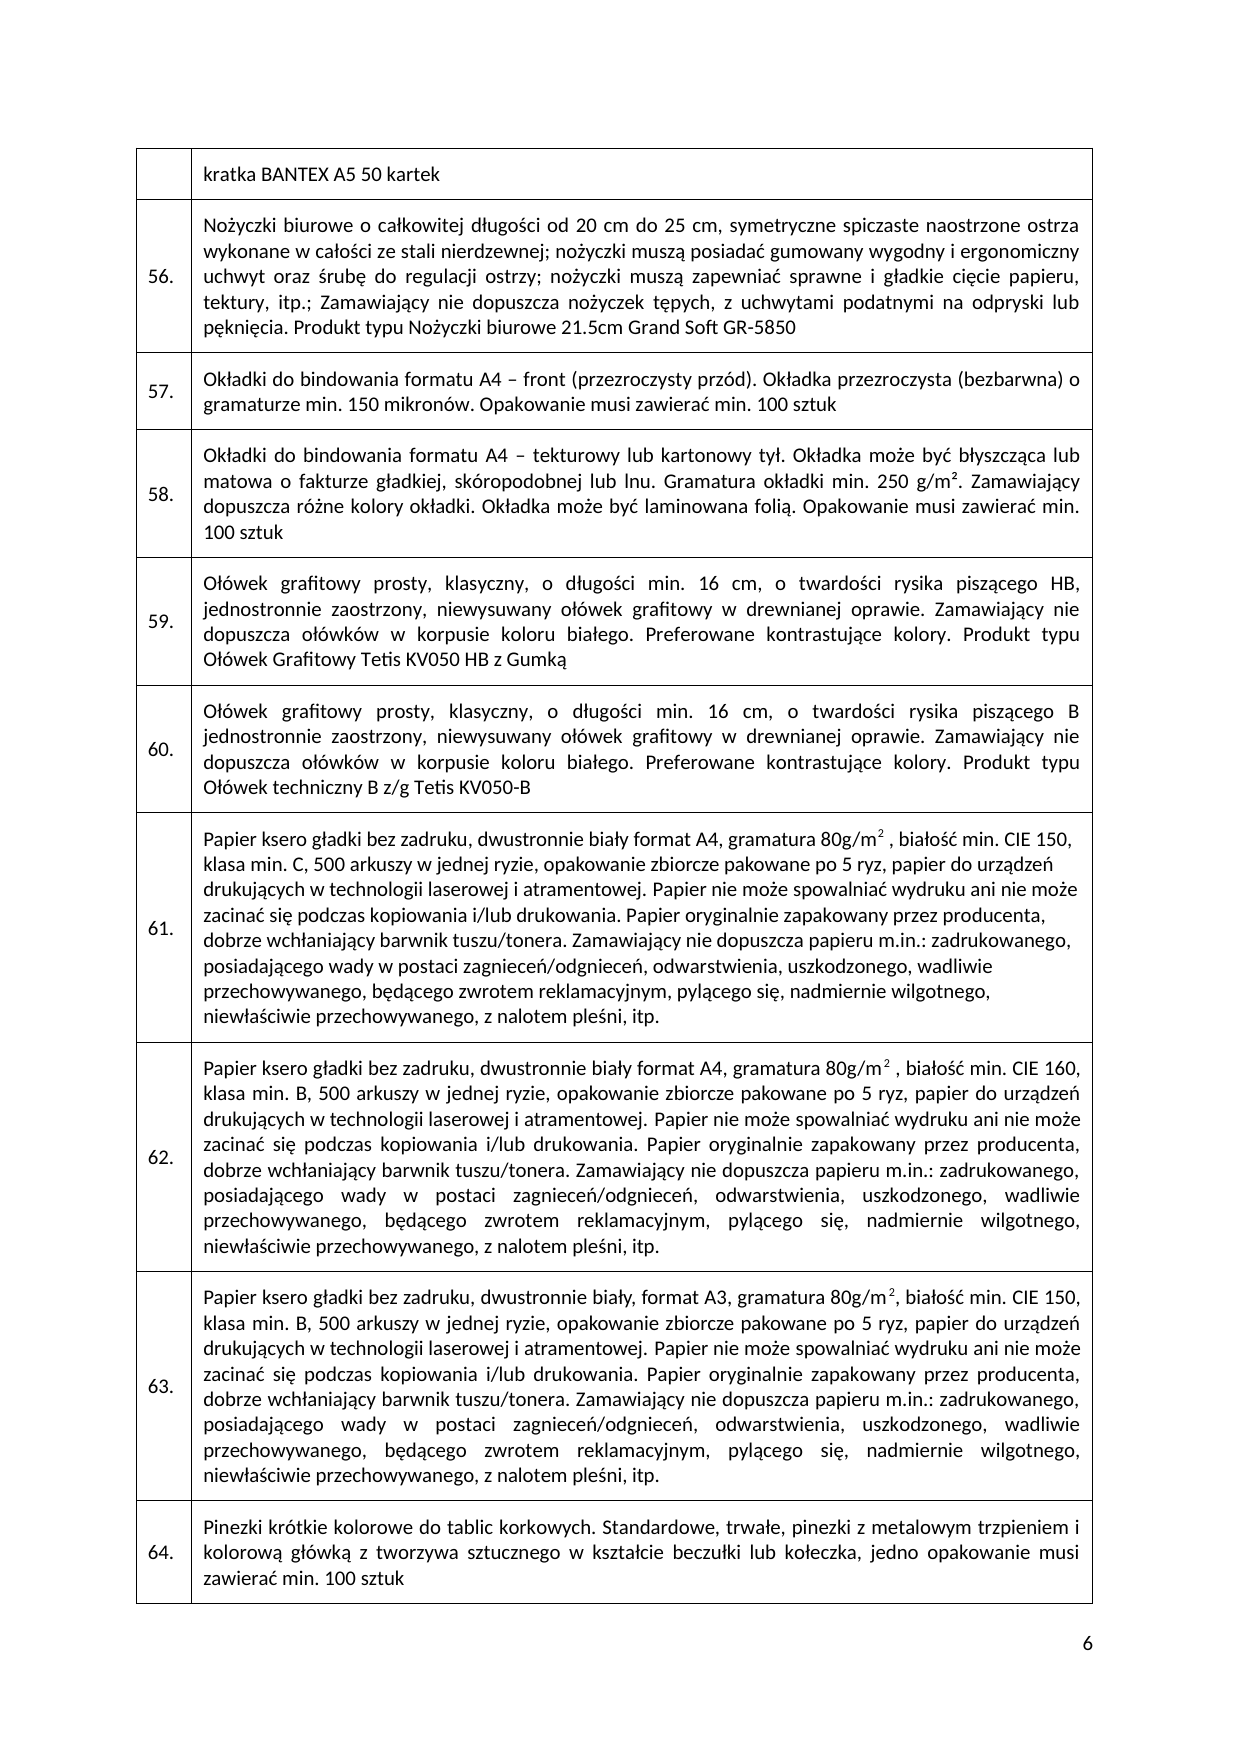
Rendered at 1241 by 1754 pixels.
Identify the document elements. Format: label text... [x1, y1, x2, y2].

table_cell Ołówek grafitowy prosty, klasyczny, o długości min. 16 cm, o twardości rysika piszącego B jednostronnie zaostrzony, niewysuwany ołówek grafitowy w drewnianej oprawie. Zamawiający nie dopuszcza ołówków w korpusie koloru białego. Preferowane kontrastujące kolory. Produkt typu Ołówek techniczny B z/g Tetis KV050-B [192, 686, 1092, 812]
table_cell [137, 353, 191, 429]
table_cell [137, 686, 191, 812]
table_cell Ołówek grafitowy prosty, klasyczny, o długości min. 16 cm, o twardości rysika piszącego HB, jednostronnie zaostrzony, niewysuwany ołówek grafitowy w drewnianej oprawie. Zamawiający nie dopuszcza ołówków w korpusie koloru białego. Preferowane kontrastujące kolory. Produkt typu Ołówek Grafitowy Tetis KV050 HB z Gumką [192, 558, 1092, 684]
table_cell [192, 149, 1092, 199]
table_cell [137, 1272, 191, 1500]
table_cell [137, 1501, 191, 1603]
table_cell [137, 1043, 191, 1271]
table_cell [137, 200, 191, 352]
table_cell Papier ksero gładki bez zadruku, dwustronnie biały format A4, gramatura 80g/m2 , białość min. CIE 160, klasa min. B, 500 arkuszy w jednej ryzie, opakowanie zbiorcze pakowane po 5 ryz, papier do urządzeń drukujących w technologii laserowej i atramentowej. Papier nie może spowalniać wydruku ani nie może zacinać się podczas kopiowania i/lub drukowania. Papier oryginalnie zapakowany przez producenta, dobrze wchłaniający barwnik tuszu/tonera. Zamawiający nie dopuszcza papieru m.in.: zadrukowanego, posiadającego wady w postaci zagnieceń/odgnieceń, odwarstwienia, uszkodzonego, wadliwie przechowywanego, będącego zwrotem reklamacyjnym, pylącego się, nadmiernie wilgotnego, niewłaściwie przechowywanego, z nalotem pleśni, itp. [192, 1043, 1092, 1271]
table_cell Papier ksero gładki bez zadruku, dwustronnie biały format A4, gramatura 80g/m2 , białość min. CIE 150, klasa min. C, 500 arkuszy w jednej ryzie, opakowanie zbiorcze pakowane po 5 ryz, papier do urządzeń drukujących w technologii laserowej i atramentowej. Papier nie może spowalniać wydruku ani nie może zacinać się podczas kopiowania i/lub drukowania. Papier oryginalnie zapakowany przez producenta, dobrze wchłaniający barwnik tuszu/tonera. Zamawiający nie dopuszcza papieru m.in.: zadrukowanego, posiadającego wady w postaci zagnieceń/odgnieceń, odwarstwienia, uszkodzonego, wadliwie przechowywanego, będącego zwrotem reklamacyjnym, pylącego się, nadmiernie wilgotnego, niewłaściwie przechowywanego, z nalotem pleśni, itp. [192, 813, 1092, 1042]
table_cell Pinezki krótkie kolorowe do tablic korkowych. Standardowe, trwałe, pinezki z metalowym trzpieniem i kolorową główką z tworzywa sztucznego w kształcie beczułki lub kołeczka, jedno opakowanie musi zawierać min. 100 sztuk [192, 1501, 1092, 1603]
table_cell Papier ksero gładki bez zadruku, dwustronnie biały, format A3, gramatura 80g/m2, białość min. CIE 150, klasa min. B, 500 arkuszy w jednej ryzie, opakowanie zbiorcze pakowane po 5 ryz, papier do urządzeń drukujących w technologii laserowej i atramentowej. Papier nie może spowalniać wydruku ani nie może zacinać się podczas kopiowania i/lub drukowania. Papier oryginalnie zapakowany przez producenta, dobrze wchłaniający barwnik tuszu/tonera. Zamawiający nie dopuszcza papieru m.in.: zadrukowanego, posiadającego wady w postaci zagnieceń/odgnieceń, odwarstwienia, uszkodzonego, wadliwie przechowywanego, będącego zwrotem reklamacyjnym, pylącego się, nadmiernie wilgotnego, niewłaściwie przechowywanego, z nalotem pleśni, itp. [192, 1272, 1092, 1500]
table_cell [137, 558, 191, 684]
table_cell [137, 813, 191, 1042]
table_cell Okładki do bindowania formatu A4 – tekturowy lub kartonowy tył. Okładka może być błyszcząca lub matowa o fakturze gładkiej, skóropodobnej lub lnu. Gramatura okładki min. 250 g/m². Zamawiający dopuszcza różne kolory okładki. Okładka może być laminowana folią. Opakowanie musi zawierać min. 100 sztuk [192, 430, 1092, 557]
table_cell Okładki do bindowania formatu A4 – front (przezroczysty przód). Okładka przezroczysta (bezbarwna) o gramaturze min. 150 mikronów. Opakowanie musi zawierać min. 100 sztuk [192, 353, 1092, 429]
table_cell [137, 149, 191, 199]
table_cell Nożyczki biurowe o całkowitej długości od 20 cm do 25 cm, symetryczne spiczaste naostrzone ostrza wykonane w całości ze stali nierdzewnej; nożyczki muszą posiadać gumowany wygodny i ergonomiczny uchwyt oraz śrubę do regulacji ostrzy; nożyczki muszą zapewniać sprawne i gładkie cięcie papieru, tektury, itp.; Zamawiający nie dopuszcza nożyczek tępych, z uchwytami podatnymi na odpryski lub pęknięcia. Produkt typu Nożyczki biurowe 21.5cm Grand Soft GR-5850 [192, 200, 1092, 352]
table_cell [137, 430, 191, 557]
